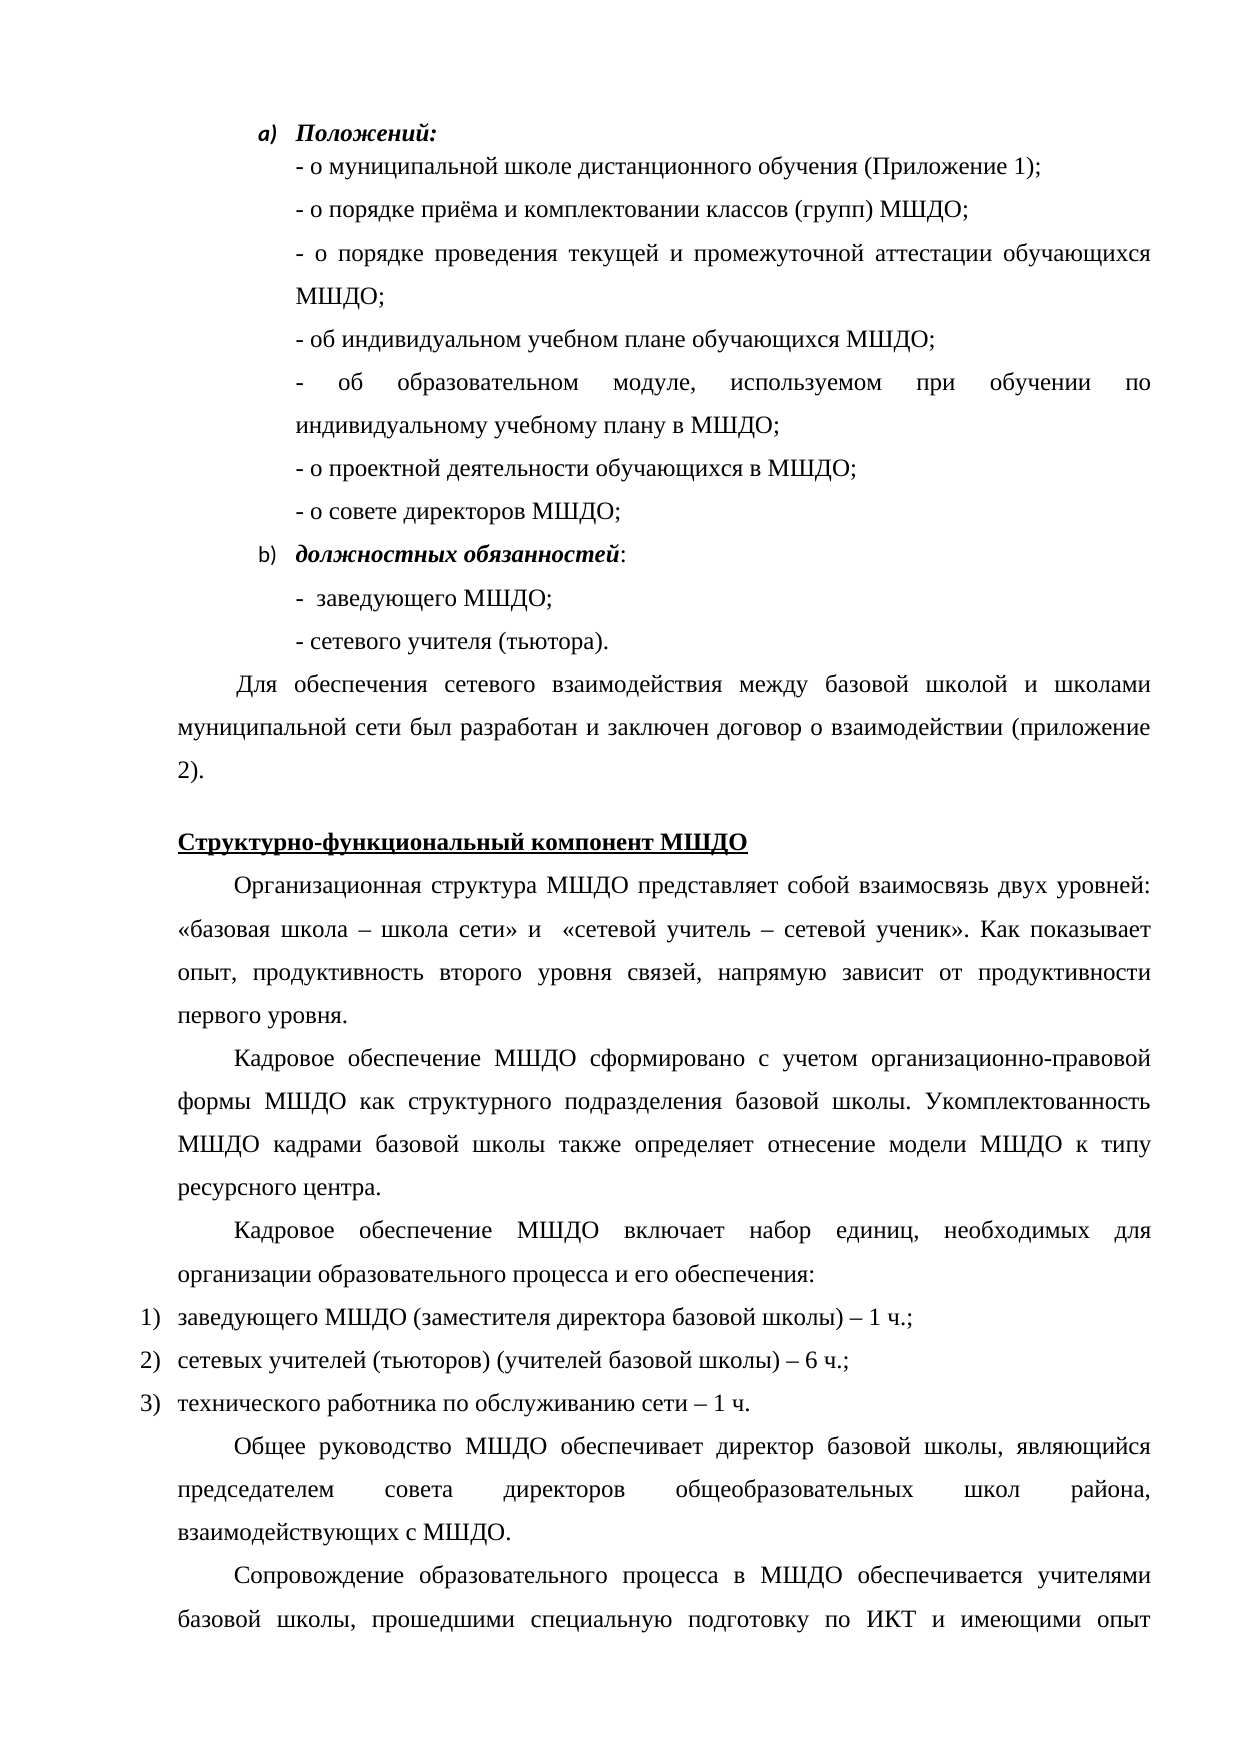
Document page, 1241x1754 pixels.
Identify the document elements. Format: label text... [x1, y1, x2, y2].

text - о проектной деятельности обучающихся в МШДО; [295, 453, 1152, 482]
text - сетевого учителя (тьютора). [295, 626, 1152, 655]
text - об индивидуальном учебном плане обучающихся МШДО; [295, 324, 1152, 353]
text Кадровое обеспечение МШДО включает набор единиц, необходимых для организации образовательного процесса и его обеспечения: [177, 1216, 1152, 1287]
list Положений: [258, 118, 1152, 147]
text - о порядке проведения текущей и промежуточной аттестации обучающихся МШДО; [295, 238, 1152, 309]
list сетевых учителей (тьюторов) (учителей базовой школы) – 6 ч.; [140, 1345, 1152, 1374]
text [177, 1561, 1152, 1632]
text Общее руководство МШДО обеспечивает директор базовой школы, являющийся председателем совета директоров общеобразовательных школ района, взаимодействующих с МШДО. [177, 1431, 1152, 1546]
text Организационная структура МШДО представляет собой взаимосвязь двух уровней: «базовая школа – школа сети» и «сетевой учитель – сетевой ученик». Как показывает опыт, продуктивность второго уровня связей, напрямую зависит от продуктивности первого уровня. [177, 871, 1152, 1029]
text - об образовательном модуле, используемом при обучении по индивидуальному учебному плану в МШДО; [295, 367, 1152, 439]
text - заведующего МШДО; [295, 583, 1152, 612]
text - о порядке приёма и комплектовании классов (групп) МШДО; [295, 194, 1152, 223]
list должностных обязанностей: [258, 539, 1152, 569]
text Кадровое обеспечение МШДО сформировано с учетом организационно-правовой формы МШДО как структурного подразделения базовой школы. Укомплектованность МШДО кадрами базовой школы также определяет отнесение модели МШДО к типу ресурсного центра. [177, 1043, 1152, 1201]
text Для обеспечения сетевого взаимодействия между базовой школой и школами муниципальной сети был разработан и заключен договор о взаимодействии (приложение 2). [177, 669, 1152, 784]
list технического работника по обслуживанию сети – 1 ч. [140, 1388, 1152, 1417]
text Структурно-функциональный компонент МШДО [177, 827, 1152, 856]
text - о совете директоров МШДО; [295, 496, 1152, 525]
list заведующего МШДО (заместителя директора базовой школы) – 1 ч.; [140, 1302, 1152, 1331]
text - о муниципальной школе дистанционного обучения (Приложение 1); [295, 151, 1152, 180]
